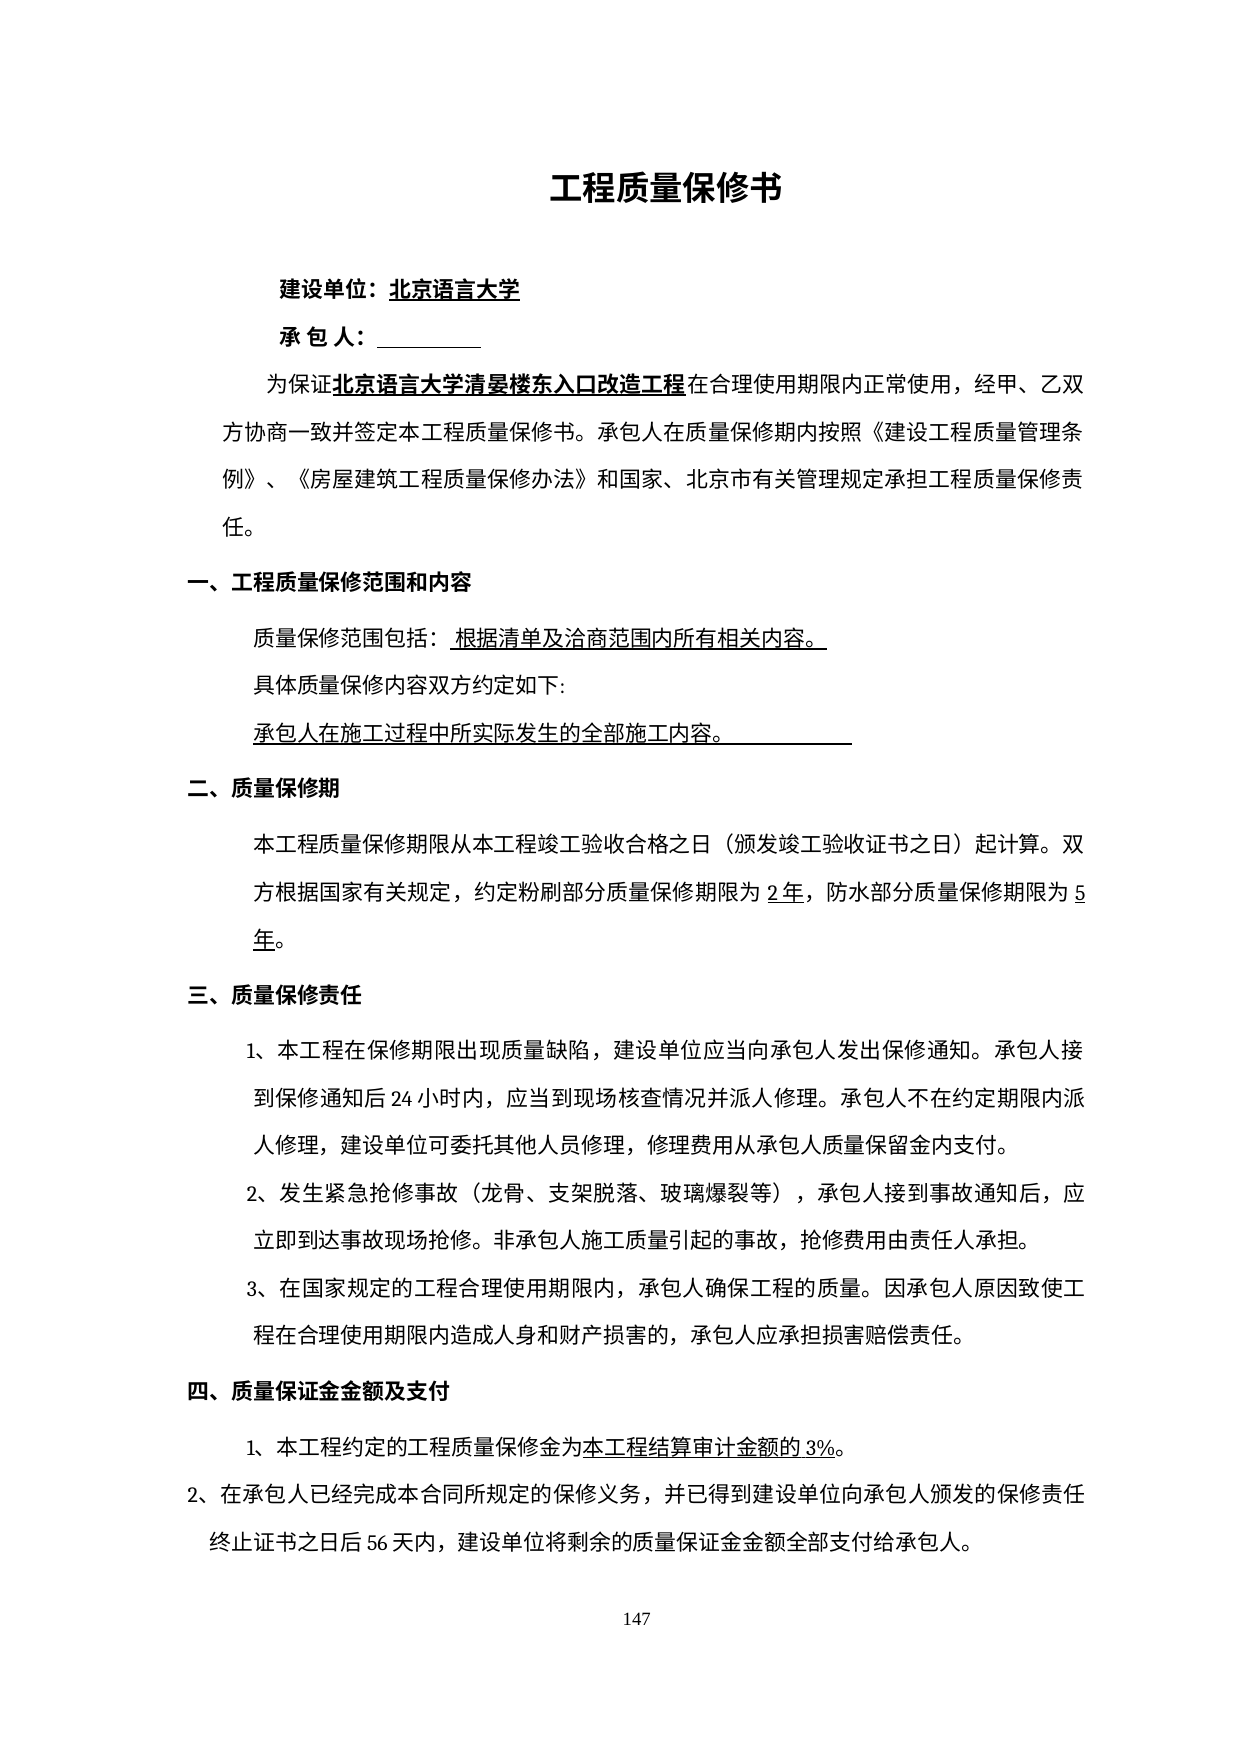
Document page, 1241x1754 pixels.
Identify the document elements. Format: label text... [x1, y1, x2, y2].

text 本工程质量保修期限从本工程竣工验收合格之日（颁发竣工验收证书之日）起计算。双方根据国家有关规定，约定粉刷部分质量保修期限为2年，防水部分质量保修期限为5年。 [253, 827, 1085, 954]
text 1、本工程约定的工程质量保修金为本工程结算审计金额的3%。 [247, 1429, 1085, 1461]
subtitle 四、质量保证金金额及支付 [187, 1374, 1085, 1406]
text 工程质量保修书 [247, 162, 1085, 210]
text 承包人在施工过程中所实际发生的全部施工内容。 [253, 716, 1085, 747]
text 承 包 人： [247, 319, 1085, 351]
text 为保证北京语言大学清晏楼东入口改造工程在合理使用期限内正常使用，经甲、乙双方协商一致并签定本工程质量保修书。承包人在质量保修期内按照《建设工程质量管理条例》、《房屋建筑工程质量保修办法》和国家、北京市有关管理规定承担工程质量保修责任。 [222, 367, 1085, 541]
text 具体质量保修内容双方约定如下: [253, 668, 1085, 700]
text 3、在国家规定的工程合理使用期限内，承包人确保工程的质量。因承包人原因致使工程在合理使用期限内造成人身和财产损害的，承包人应承担损害赔偿责任。 [247, 1271, 1085, 1350]
text 1、本工程在保修期限出现质量缺陷，建设单位应当向承包人发出保修通知。承包人接到保修通知后24小时内，应当到现场核查情况并派人修理。承包人不在约定期限内派人修理，建设单位可委托其他人员修理，修理费用从承包人质量保留金内支付。 [247, 1033, 1085, 1160]
text 建设单位：北京语言大学 [247, 272, 1085, 304]
text 2、发生紧急抢修事故（龙骨、支架脱落、玻璃爆裂等），承包人接到事故通知后，应立即到达事故现场抢修。非承包人施工质量引起的事故，抢修费用由责任人承担。 [247, 1176, 1085, 1255]
text 质量保修范围包括： 根据清单及洽商范围内所有相关内容。 [253, 621, 1085, 652]
subtitle 三、质量保修责任 [187, 978, 1085, 1009]
subtitle 一、工程质量保修范围和内容 [187, 565, 1085, 597]
text 2、在承包人已经完成本合同所规定的保修义务，并已得到建设单位向承包人颁发的保修责任终止证书之日后56天内，建设单位将剩余的质量保证金金额全部支付给承包人。 [187, 1477, 1085, 1556]
subtitle 二、质量保修期 [187, 771, 1085, 803]
